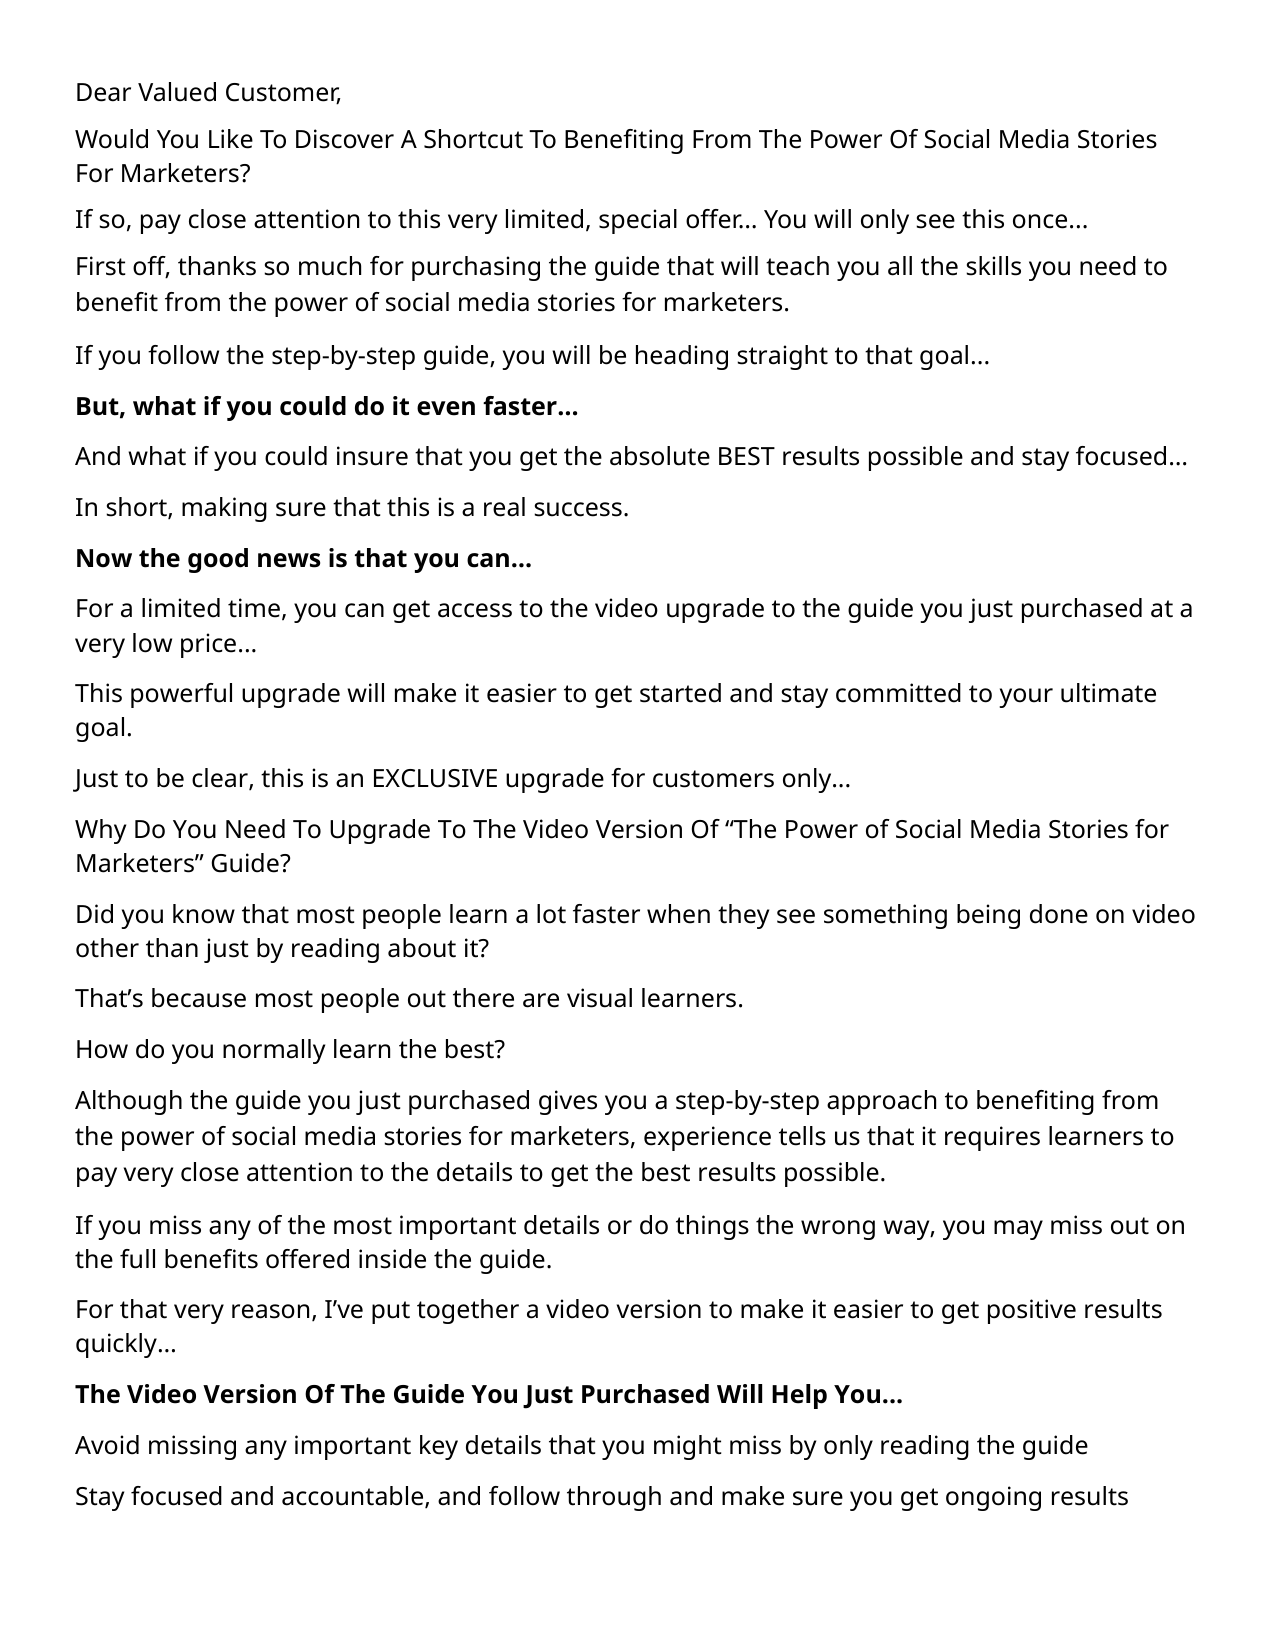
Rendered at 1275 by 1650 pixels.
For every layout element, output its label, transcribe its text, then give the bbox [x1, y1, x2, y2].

text For a limited time, you can get access to the video upgrade to the guide you just purchased at a very low price... [75, 591, 1200, 659]
text How do you normally learn the best? [75, 1032, 1200, 1066]
text If you miss any of the most important details or do things the wrong way, you may miss out on the full benefits offered inside the guide. [75, 1207, 1200, 1275]
text Would You Like To Discover A Shortcut To Benefiting From The Power Of Social Media Stories For Marketers? [75, 122, 1200, 190]
text If so, pay close attention to this very limited, special offer… You will only see this once... [75, 202, 1200, 236]
text First off, thanks so much for purchasing the guide that will teach you all the skills you need to benefit from the power of social media stories for marketers. [75, 249, 1200, 319]
text Dear Valued Customer, [75, 75, 1200, 109]
text Why Do You Need To Upgrade To The Video Version Of “The Power of Social Media Stories for Marketers” Guide? [75, 811, 1200, 879]
text This powerful upgrade will make it easier to get started and stay committed to your ultimate goal. [75, 676, 1200, 744]
text For that very reason, I’ve put together a video version to make it easier to get positive results quickly… [75, 1292, 1200, 1360]
text In short, making sure that this is a real success. [75, 490, 1200, 524]
text And what if you could insure that you get the absolute BEST results possible and stay focused… [75, 439, 1200, 473]
text Just to be clear, this is an EXCLUSIVE upgrade for customers only... [75, 761, 1200, 795]
text Stay focused and accountable, and follow through and make sure you get ongoing results [75, 1478, 1200, 1512]
text But, what if you could do it even faster… [75, 388, 1200, 422]
text Although the guide you just purchased gives you a step-by-step approach to benefiting from the power of social media stories for marketers, experience tells us that it requires learners to pay very close attention to the details to get the best results possible. [75, 1082, 1200, 1189]
text Avoid missing any important key details that you might miss by only reading the guide [75, 1428, 1200, 1462]
text That’s because most people out there are visual learners. [75, 981, 1200, 1015]
text Did you know that most people learn a lot faster when they see something being done on video other than just by reading about it? [75, 896, 1200, 964]
text The Video Version Of The Guide You Just Purchased Will Help You... [75, 1377, 1200, 1411]
text Now the good news is that you can… [75, 540, 1200, 574]
text If you follow the step-by-step guide, you will be heading straight to that goal... [75, 337, 1200, 372]
